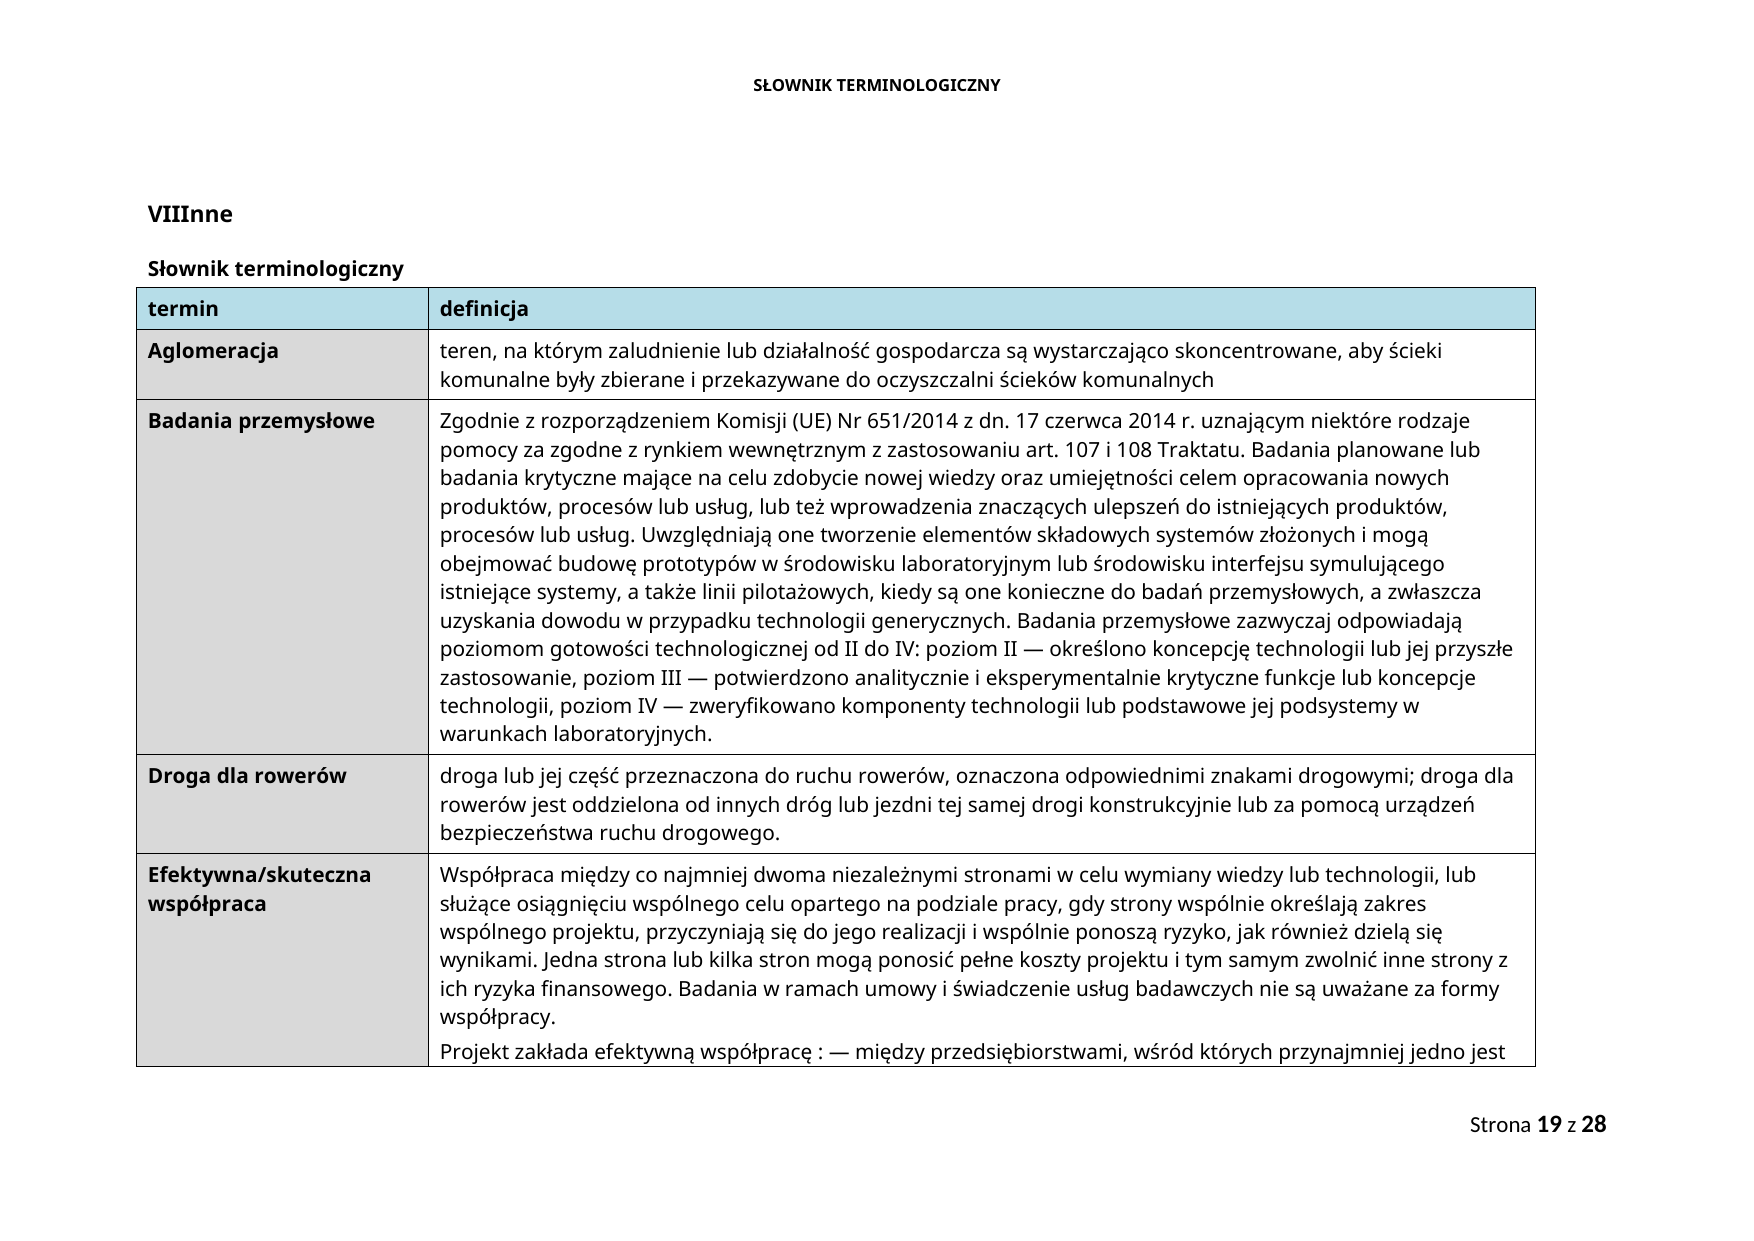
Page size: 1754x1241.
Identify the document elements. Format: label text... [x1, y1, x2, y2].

table_cell droga lub jej część przeznaczona do ruchu rowerów, oznaczona odpowiednimi znakami drogowymi; droga dla rowerów jest oddzielona od innych dróg lub jezdni tej samej drogi konstrukcyjnie lub za pomocą urządzeń bezpieczeństwa ruchu drogowego. [429, 755, 1535, 853]
table_cell Zgodnie z rozporządzeniem Komisji (UE) Nr 651/2014 z dn. 17 czerwca 2014 r. uznającym niektóre rodzaje pomocy za zgodne z rynkiem wewnętrznym z zastosowaniu art. 107 i 108 Traktatu. Badania planowane lub badania krytyczne mające na celu zdobycie nowej wiedzy oraz umiejętności celem opracowania nowych produktów, procesów lub usług, lub też wprowadzenia znaczących ulepszeń do istniejących produktów, procesów lub usług. Uwzględniają one tworzenie elementów składowych systemów złożonych i mogą obejmować budowę prototypów w środowisku laboratoryjnym lub środowisku interfejsu symulującego istniejące systemy, a także linii pilotażowych, kiedy są one konieczne do badań przemysłowych, a zwłaszcza uzyskania dowodu w przypadku technologii generycznych. Badania przemysłowe zazwyczaj odpowiadają poziomom gotowości technologicznej od II do IV: poziom II — określono koncepcję technologii lub jej przyszłe zastosowanie, poziom III — potwierdzono analitycznie i eksperymentalnie krytyczne funkcje lub koncepcje technologii, poziom IV — zweryfikowano komponenty technologii lub podstawowe jej podsystemy w warunkach laboratoryjnych. [429, 400, 1535, 754]
subtitle Słownik terminologiczny [148, 254, 1606, 283]
text VIIInne [148, 198, 1606, 229]
table_header definicja [429, 288, 1535, 329]
table_cell Badania przemysłowe [137, 400, 428, 754]
table_header termin [137, 288, 428, 329]
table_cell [429, 854, 1535, 1066]
table_cell Aglomeracja [137, 330, 428, 399]
table_cell Droga dla rowerów [137, 755, 428, 853]
table_cell Efektywna/skuteczna współpraca [137, 854, 428, 1066]
table_cell teren, na którym zaludnienie lub działalność gospodarcza są wystarczająco skoncentrowane, aby ścieki komunalne były zbierane i przekazywane do oczyszczalni ścieków komunalnych [429, 330, 1535, 399]
